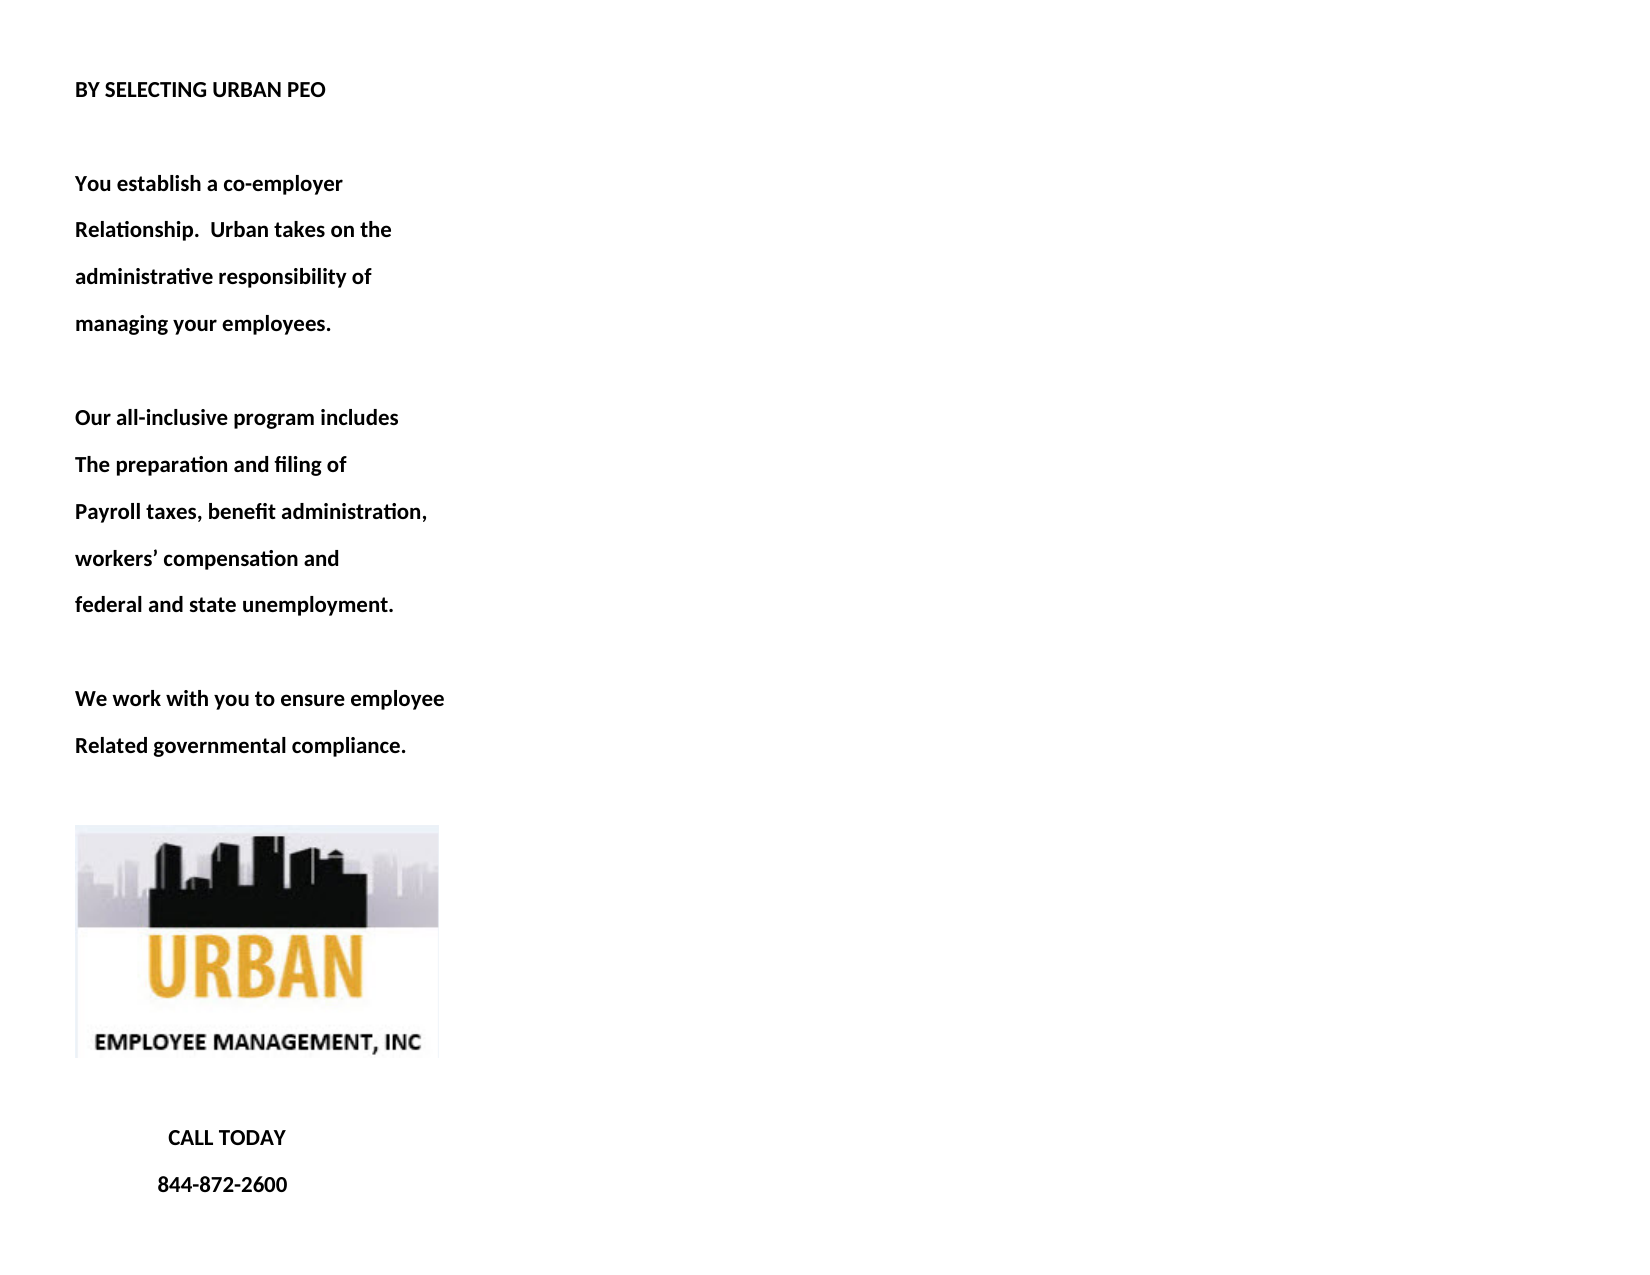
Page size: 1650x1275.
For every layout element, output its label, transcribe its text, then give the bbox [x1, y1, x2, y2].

text Payroll taxes, benefit administration, [75, 497, 1575, 525]
text Our all-inclusive program includes [75, 403, 1575, 431]
text managing your employees. [75, 309, 1575, 337]
text workers’ compensation and [75, 544, 1575, 572]
text federal and state unemployment. [75, 591, 1575, 619]
picture [75, 825, 439, 1058]
text 844-872-2600 [75, 1170, 1575, 1198]
text You establish a co-employer [75, 169, 1575, 197]
text administrative responsibility of [75, 262, 1575, 291]
text Relationship. Urban takes on the [75, 216, 1575, 244]
text The preparation and filing of [75, 450, 1575, 478]
text We work with you to ensure employee [75, 684, 1575, 712]
text Related governmental compliance. [75, 731, 1575, 759]
text CALL TODAY [75, 1123, 1575, 1152]
text BY SELECTING URBAN PEO [75, 75, 1575, 103]
